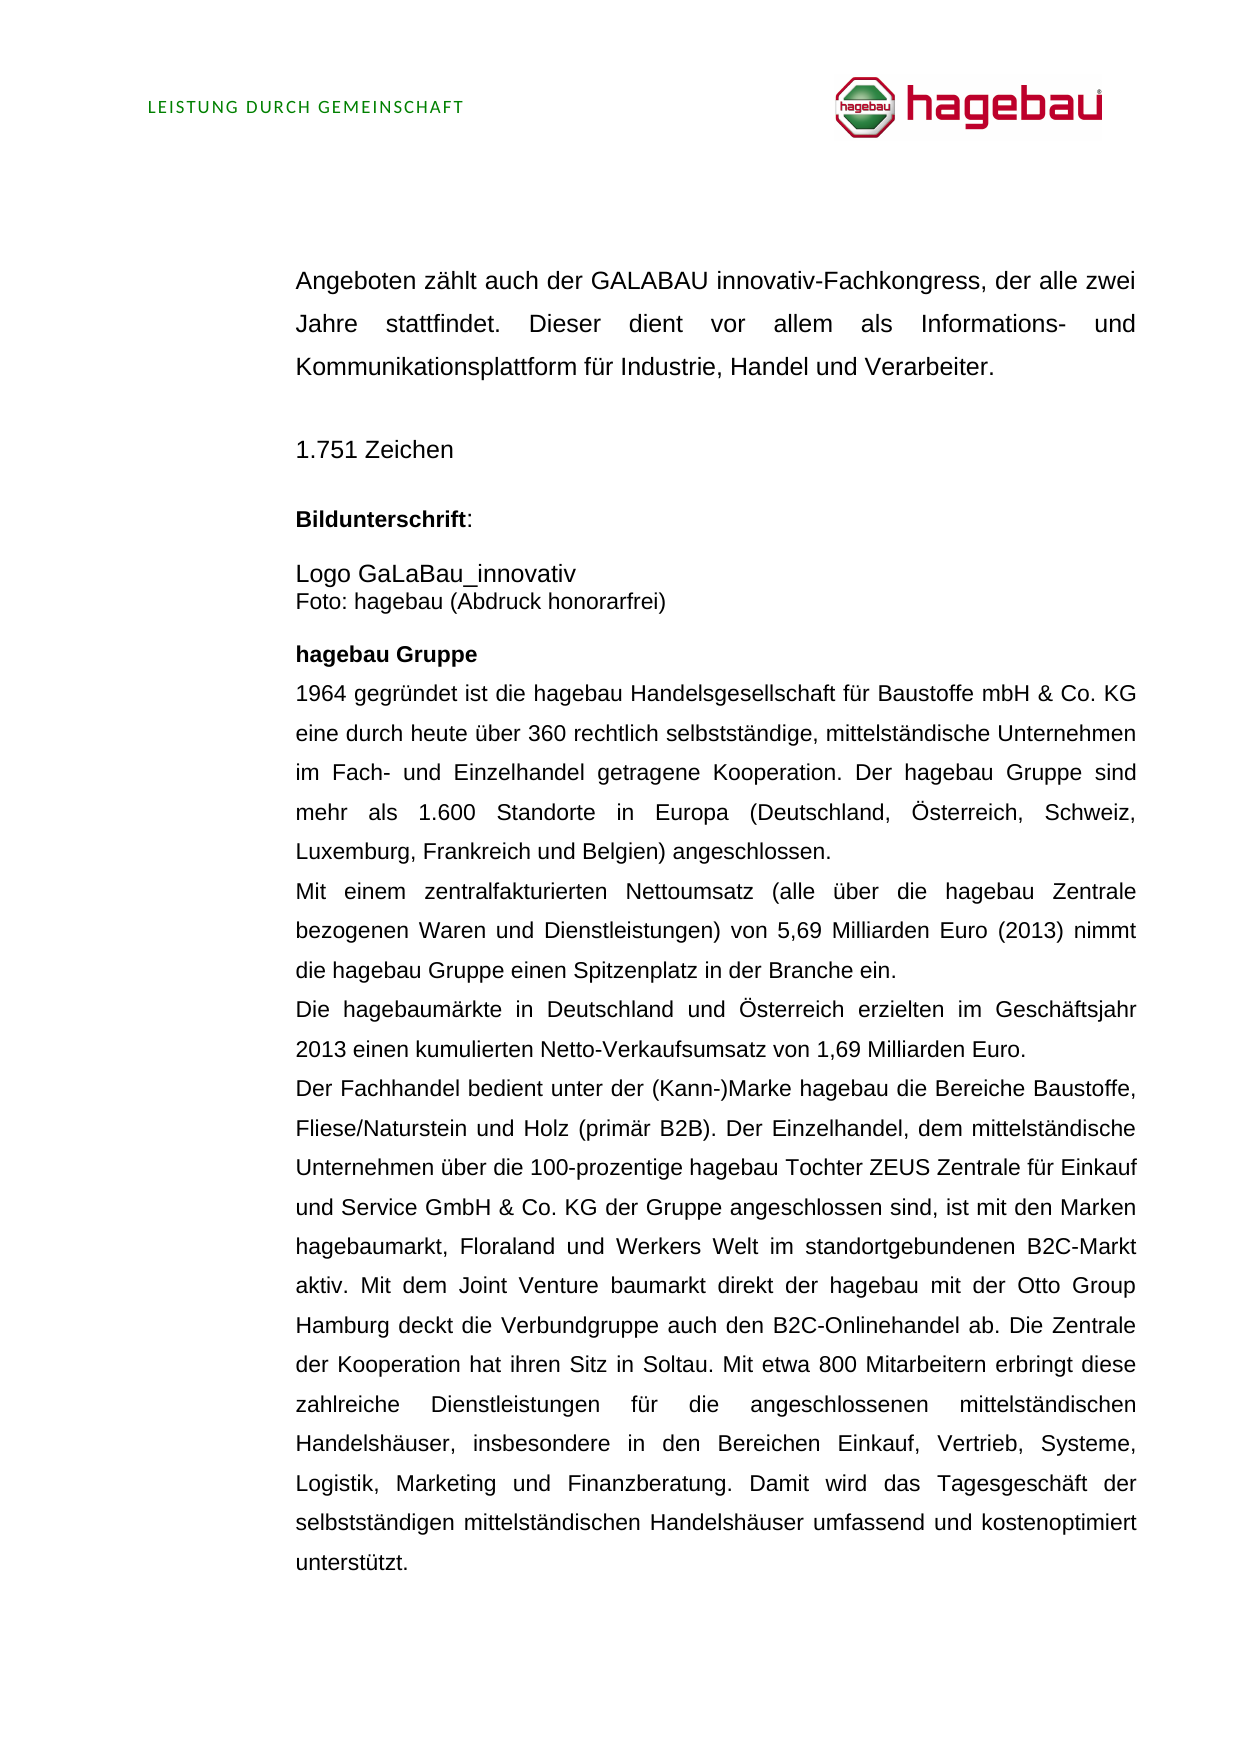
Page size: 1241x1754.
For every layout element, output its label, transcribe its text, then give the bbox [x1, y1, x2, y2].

text Die hagebaumärkte in Deutschland und Österreich erzielten im Geschäftsjahr 2013 einen kumulierten Netto-Verkaufsumsatz von 1,69 Milliarden Euro. [295, 996, 1137, 1062]
text hagebau Gruppe [295, 641, 1137, 667]
text Bildunterschrift: [295, 504, 1137, 533]
text Der Fachhandel bedient unter der (Kann-)Marke hagebau die Bereiche Baustoffe, Fliese/Naturstein und Holz (primär B2B). Der Einzelhandel, dem mittelständische Unternehmen über die 100-prozentige hagebau Tochter ZEUS Zentrale für Einkauf und Service GmbH & Co. KG der Gruppe angeschlossen sind, ist mit den Marken hagebaumarkt, Floraland und Werkers Welt im standortgebundenen B2C-Markt aktiv. Mit dem Joint Venture baumarkt direkt der hagebau mit der Otto Group Hamburg deckt die Verbundgruppe auch den B2C-Onlinehandel ab. Die Zentrale der Kooperation hat ihren Sitz in Soltau. Mit etwa 800 Mitarbeitern erbringt diese zahlreiche Dienstleistungen für die angeschlossenen mittelständischen Handelshäuser, insbesondere in den Bereichen Einkauf, Vertrieb, Systeme, Logistik, Marketing und Finanzberatung. Damit wird das Tagesgeschäft der selbstständigen mittelständischen Handelshäuser umfassend und kostenoptimiert unterstützt. [295, 1075, 1137, 1575]
text Mit einem zentralfakturierten Nettoumsatz (alle über die hagebau Zentrale bezogenen Waren und Dienstleistungen) von 5,69 Milliarden Euro (2013) nimmt die hagebau Gruppe einen Spitzenplatz in der Branche ein. [295, 878, 1137, 983]
text 1.751 Zeichen [295, 435, 1137, 463]
text 1964 gegründet ist die hagebau Handelsgesellschaft für Baustoffe mbH & Co. KG eine durch heute über 360 rechtlich selbstständige, mittelständische Unternehmen im Fach- und Einzelhandel getragene Kooperation. Der hagebau Gruppe sind mehr als 1.600 Standorte in Europa (Deutschland, Österreich, Schweiz, Luxemburg, Frankreich und Belgien) angeschlossen. [295, 680, 1137, 864]
text Logo GaLaBau_innovativ [295, 559, 1137, 588]
text Foto: hagebau (Abdruck honorarfrei) [295, 588, 1137, 614]
picture [833, 74, 1103, 140]
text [295, 266, 1137, 381]
